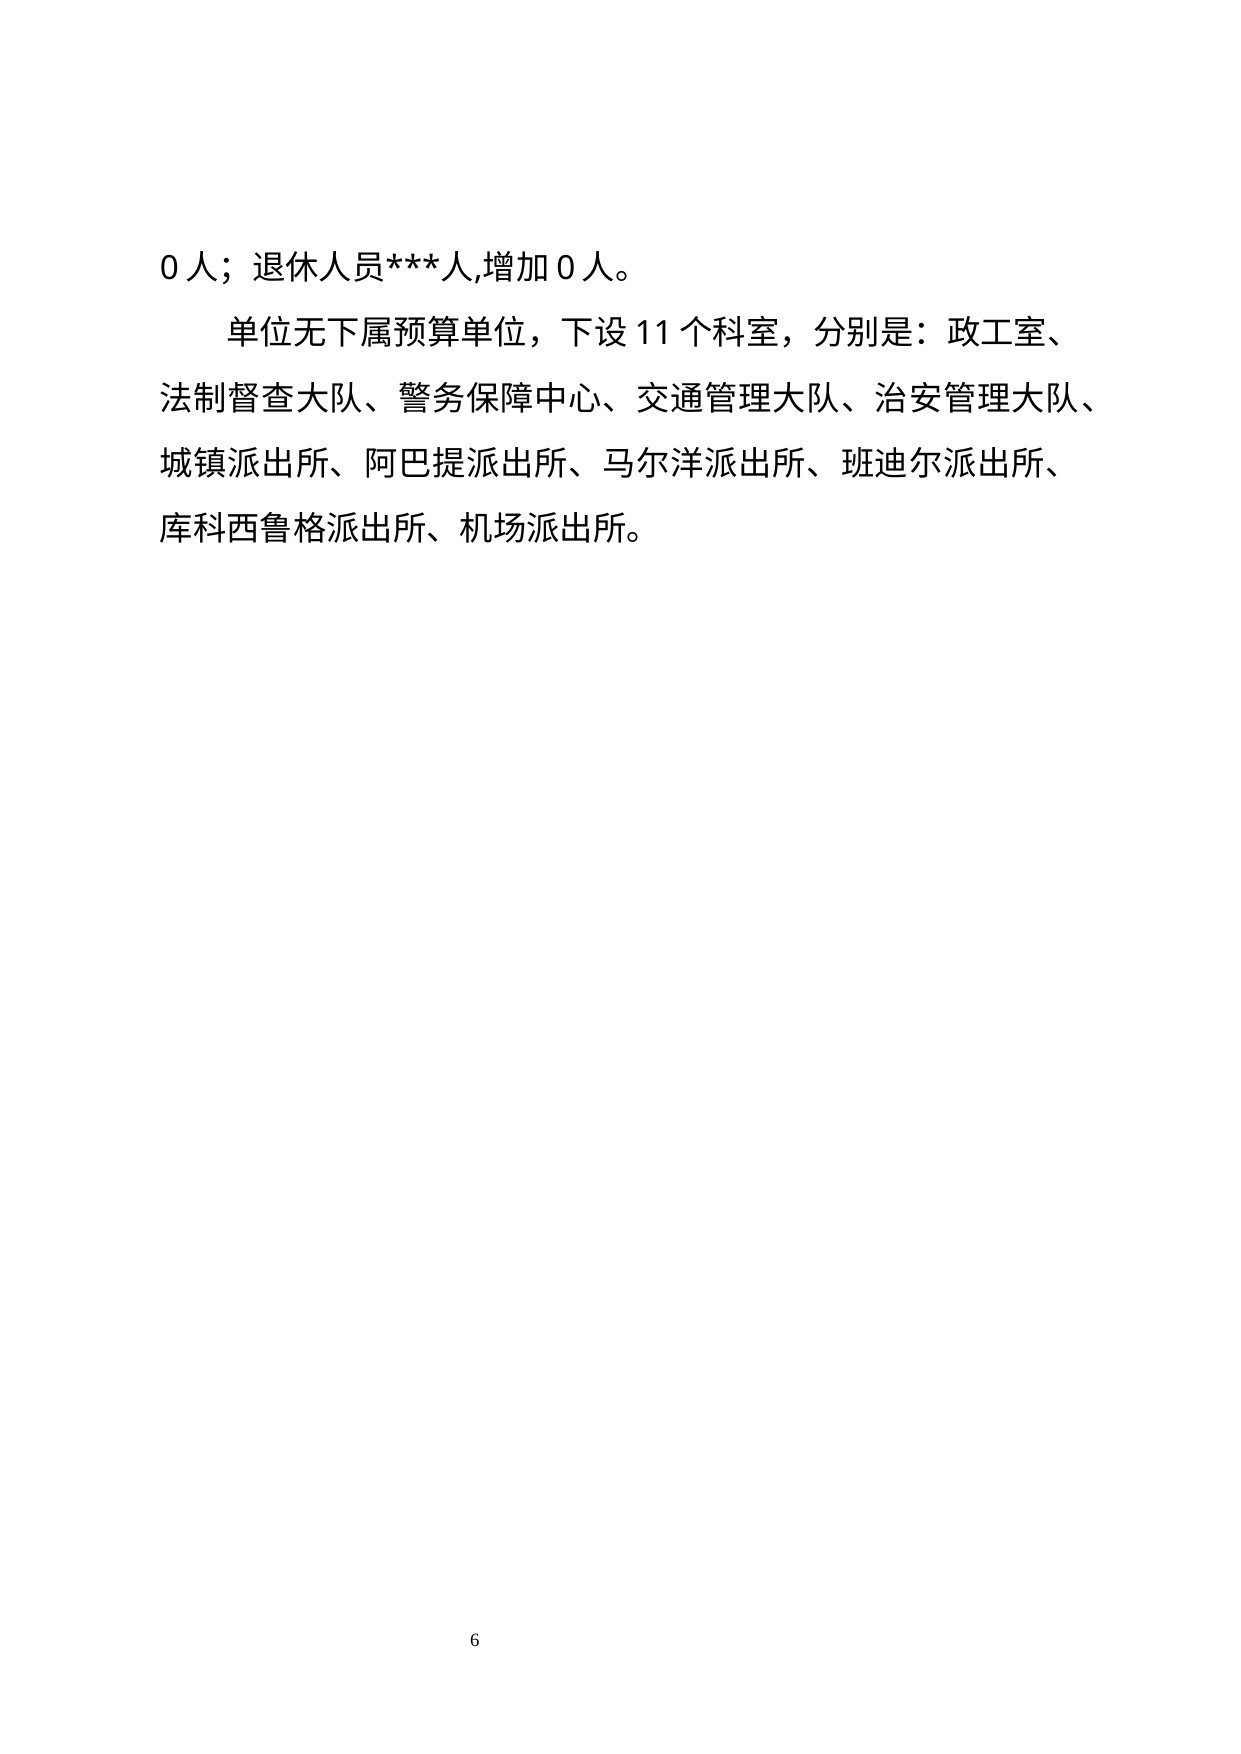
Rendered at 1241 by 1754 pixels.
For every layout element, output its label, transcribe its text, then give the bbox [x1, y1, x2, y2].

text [159, 233, 1081, 298]
text 单位无下属预算单位，下设11个科室，分别是：政工室、法制督查大队、警务保障中心、交通管理大队、治安管理大队、城镇派出所、阿巴提派出所、马尔洋派出所、班迪尔派出所、库科西鲁格派出所、机场派出所。 [159, 298, 1081, 558]
